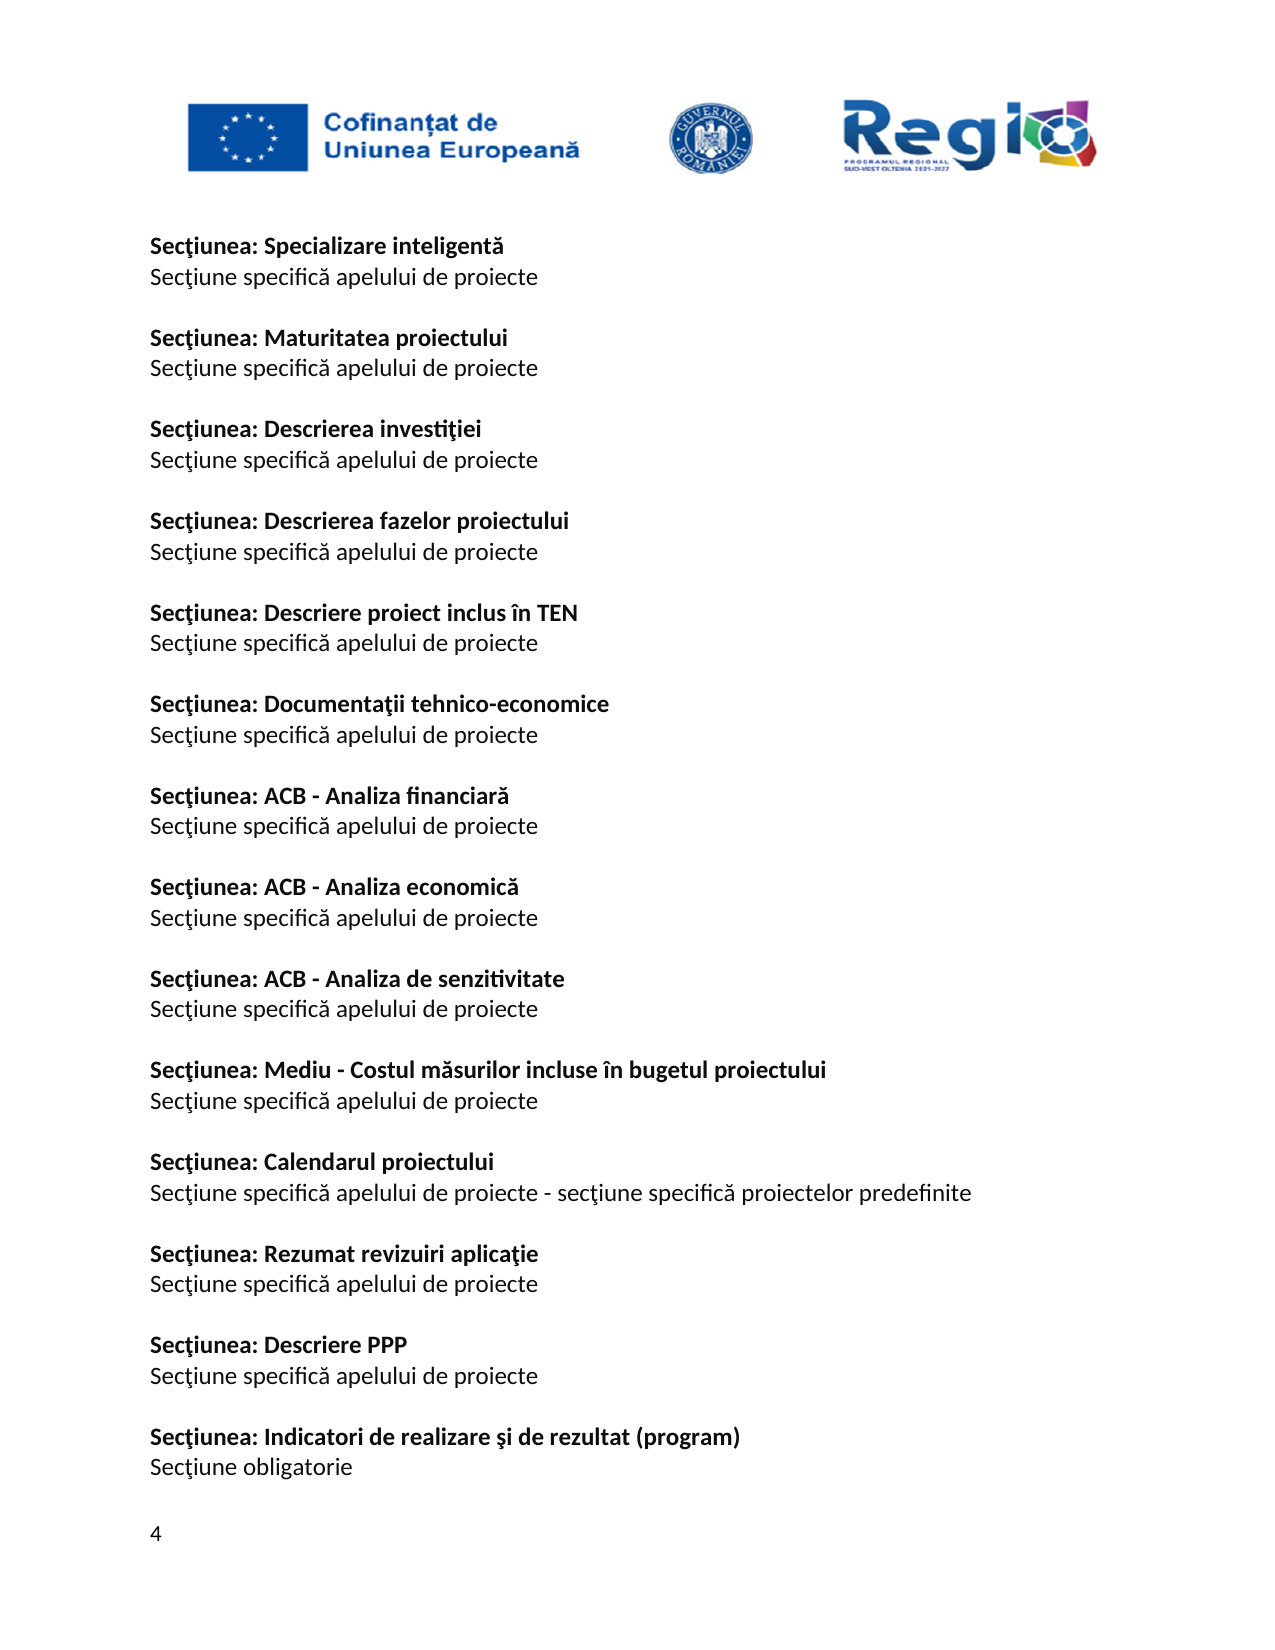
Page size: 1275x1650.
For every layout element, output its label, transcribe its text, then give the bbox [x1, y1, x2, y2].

text Secţiunea: Indicatori de realizare şi de rezultat (program) [150, 1421, 1125, 1451]
text Secţiune obligatorie [150, 1451, 1125, 1482]
text Secţiune specifică apelului de proiecte [150, 1360, 1125, 1390]
text Secţiunea: Descriere proiect inclus în TEN [150, 597, 1125, 627]
text Secţiune specifică apelului de proiecte [150, 719, 1125, 749]
text Secţiune specifică apelului de proiecte [150, 810, 1125, 841]
text Secţiune specifică apelului de proiecte [150, 1085, 1125, 1116]
text Secţiune specifică apelului de proiecte [150, 353, 1125, 383]
text Secţiunea: Descrierea investiţiei [150, 414, 1125, 444]
text Secţiune specifică apelului de proiecte [150, 627, 1125, 658]
picture [150, 75, 1127, 200]
text Secţiunea: Maturitatea proiectului [150, 322, 1125, 353]
text Secţiunea: ACB - Analiza financiară [150, 780, 1125, 810]
text Secţiune specifică apelului de proiecte [150, 536, 1125, 566]
text Secţiunea: ACB - Analiza economică [150, 871, 1125, 902]
text Secţiune specifică apelului de proiecte [150, 1268, 1125, 1299]
text Secţiunea: Descriere PPP [150, 1329, 1125, 1360]
text Secţiune specifică apelului de proiecte [150, 902, 1125, 932]
text Secţiunea: Rezumat revizuiri aplicaţie [150, 1238, 1125, 1268]
text Secţiunea: Specializare inteligentă [150, 231, 1125, 261]
text Secţiunea: Mediu - Costul măsurilor incluse în bugetul proiectului [150, 1054, 1125, 1085]
text Secţiunea: Documentaţii tehnico-economice [150, 688, 1125, 719]
text Secţiune specifică apelului de proiecte [150, 261, 1125, 292]
text Secţiune specifică apelului de proiecte [150, 444, 1125, 475]
text Secţiunea: Calendarul proiectului [150, 1146, 1125, 1177]
text Secţiune specifică apelului de proiecte [150, 993, 1125, 1024]
text Secţiunea: ACB - Analiza de senzitivitate [150, 963, 1125, 993]
text Secţiunea: Descrierea fazelor proiectului [150, 505, 1125, 536]
text Secţiune specifică apelului de proiecte - secţiune specifică proiectelor predefinite [150, 1177, 1125, 1207]
